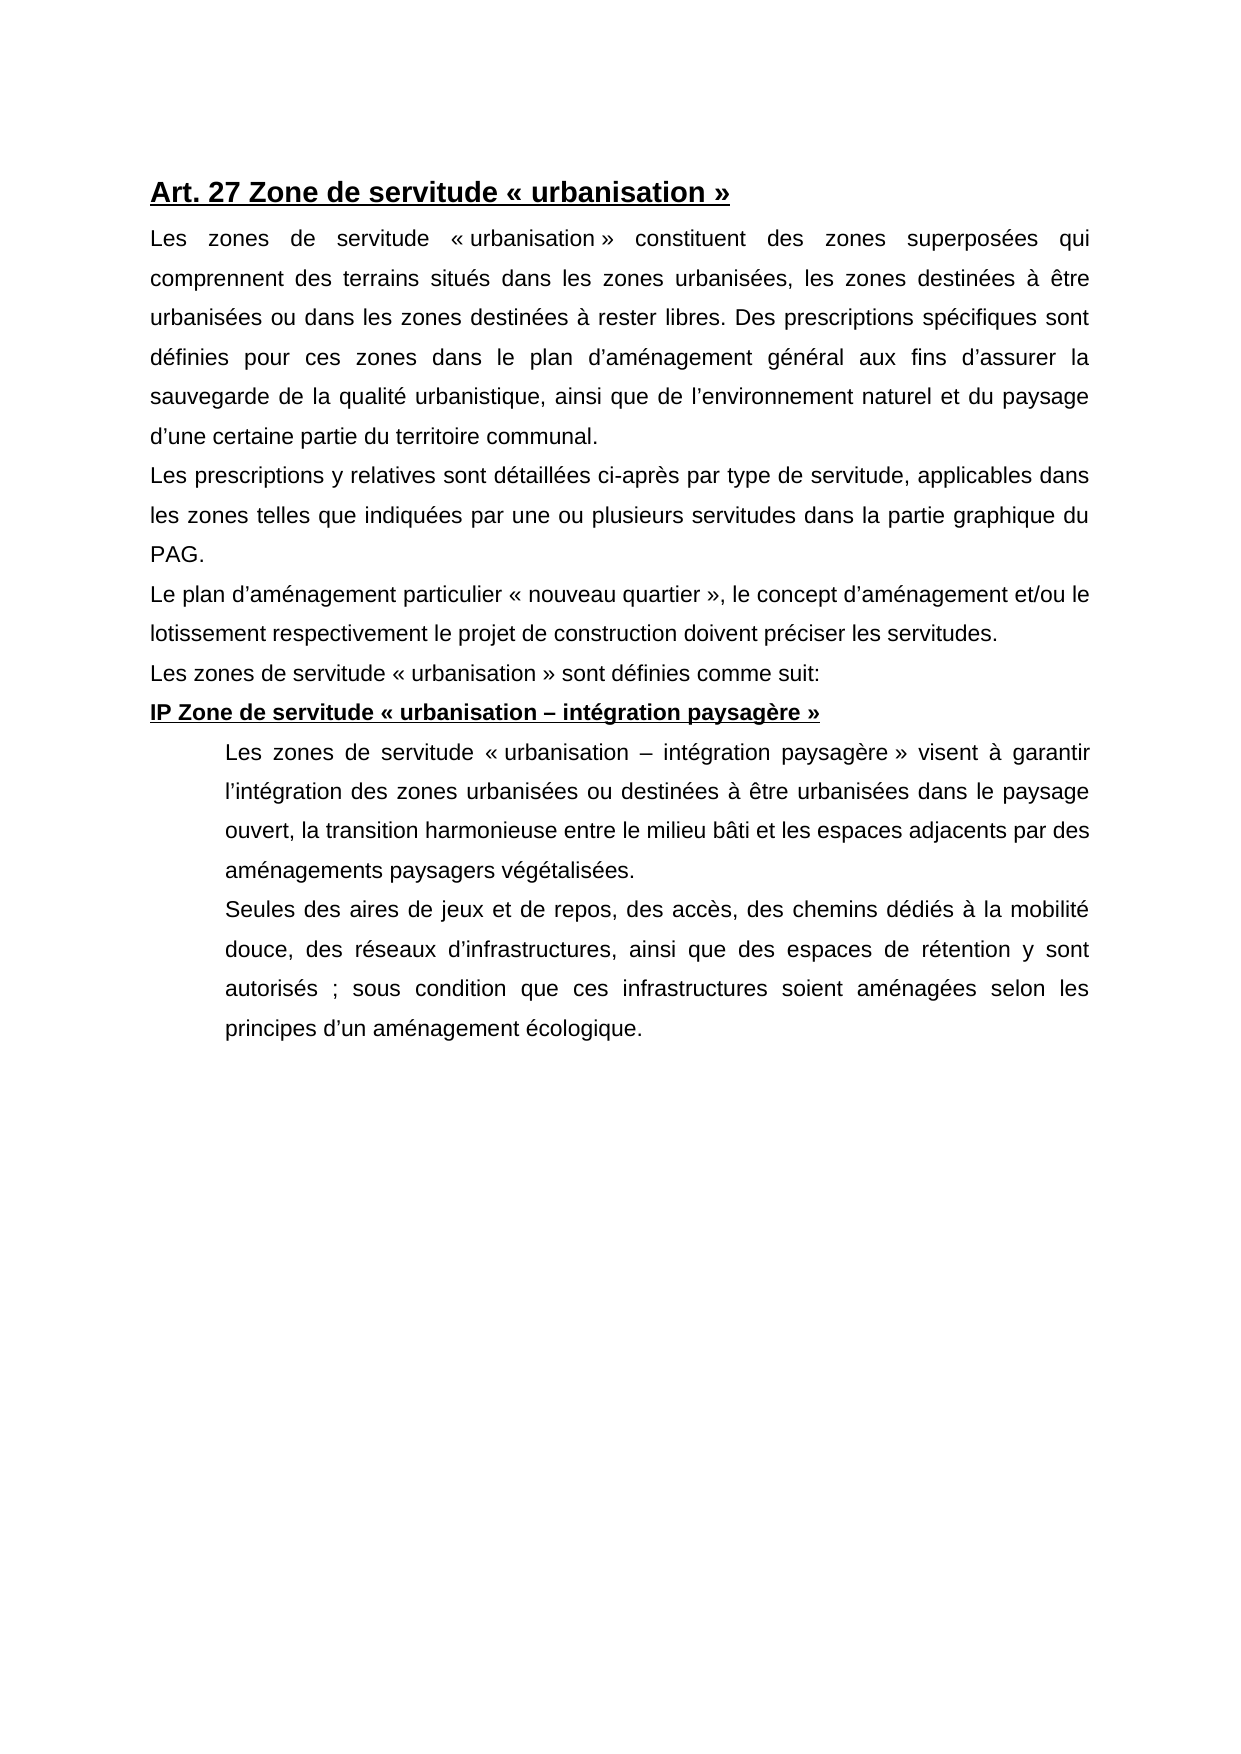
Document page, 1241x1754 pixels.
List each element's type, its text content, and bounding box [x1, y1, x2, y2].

text Les prescriptions y relatives sont détaillées ci-après par type de servitude, applicables dans les zones telles que indiquées par une ou plusieurs servitudes dans la partie graphique du PAG. [150, 462, 1090, 567]
text Les zones de servitude « urbanisation » sont définies comme suit: [150, 659, 1090, 686]
text Le plan d’aménagement particulier « nouveau quartier », le concept d’aménagement et/ou le lotissement respectivement le projet de construction doivent préciser les servitudes. [150, 581, 1090, 646]
text IP Zone de servitude « urbanisation – intégration paysagère » [150, 699, 1090, 725]
text Les zones de servitude « urbanisation » constituent des zones superposées qui comprennent des terrains situés dans les zones urbanisées, les zones destinées à être urbanisées ou dans les zones destinées à rester libres. Des prescriptions spécifiques sont définies pour ces zones dans le plan d’aménagement général aux fins d’assurer la sauvegarde de la qualité urbanistique, ainsi que de l’environnement naturel et du paysage d’une certaine partie du territoire communal. [150, 225, 1090, 449]
text Les zones de servitude « urbanisation – intégration paysagère » visent à garantir l’intégration des zones urbanisées ou destinées à être urbanisées dans le paysage ouvert, la transition harmonieuse entre le milieu bâti et les espaces adjacents par des aménagements paysagers végétalisées. [225, 738, 1090, 883]
text Seules des aires de jeux et de repos, des accès, des chemins dédiés à la mobilité douce, des réseaux d’infrastructures, ainsi que des espaces de rétention y sont autorisés ; sous condition que ces infrastructures soient aménagées selon les principes d’un aménagement écologique. [225, 896, 1090, 1041]
subtitle Art. 27 Zone de servitude « urbanisation » [150, 175, 1090, 208]
